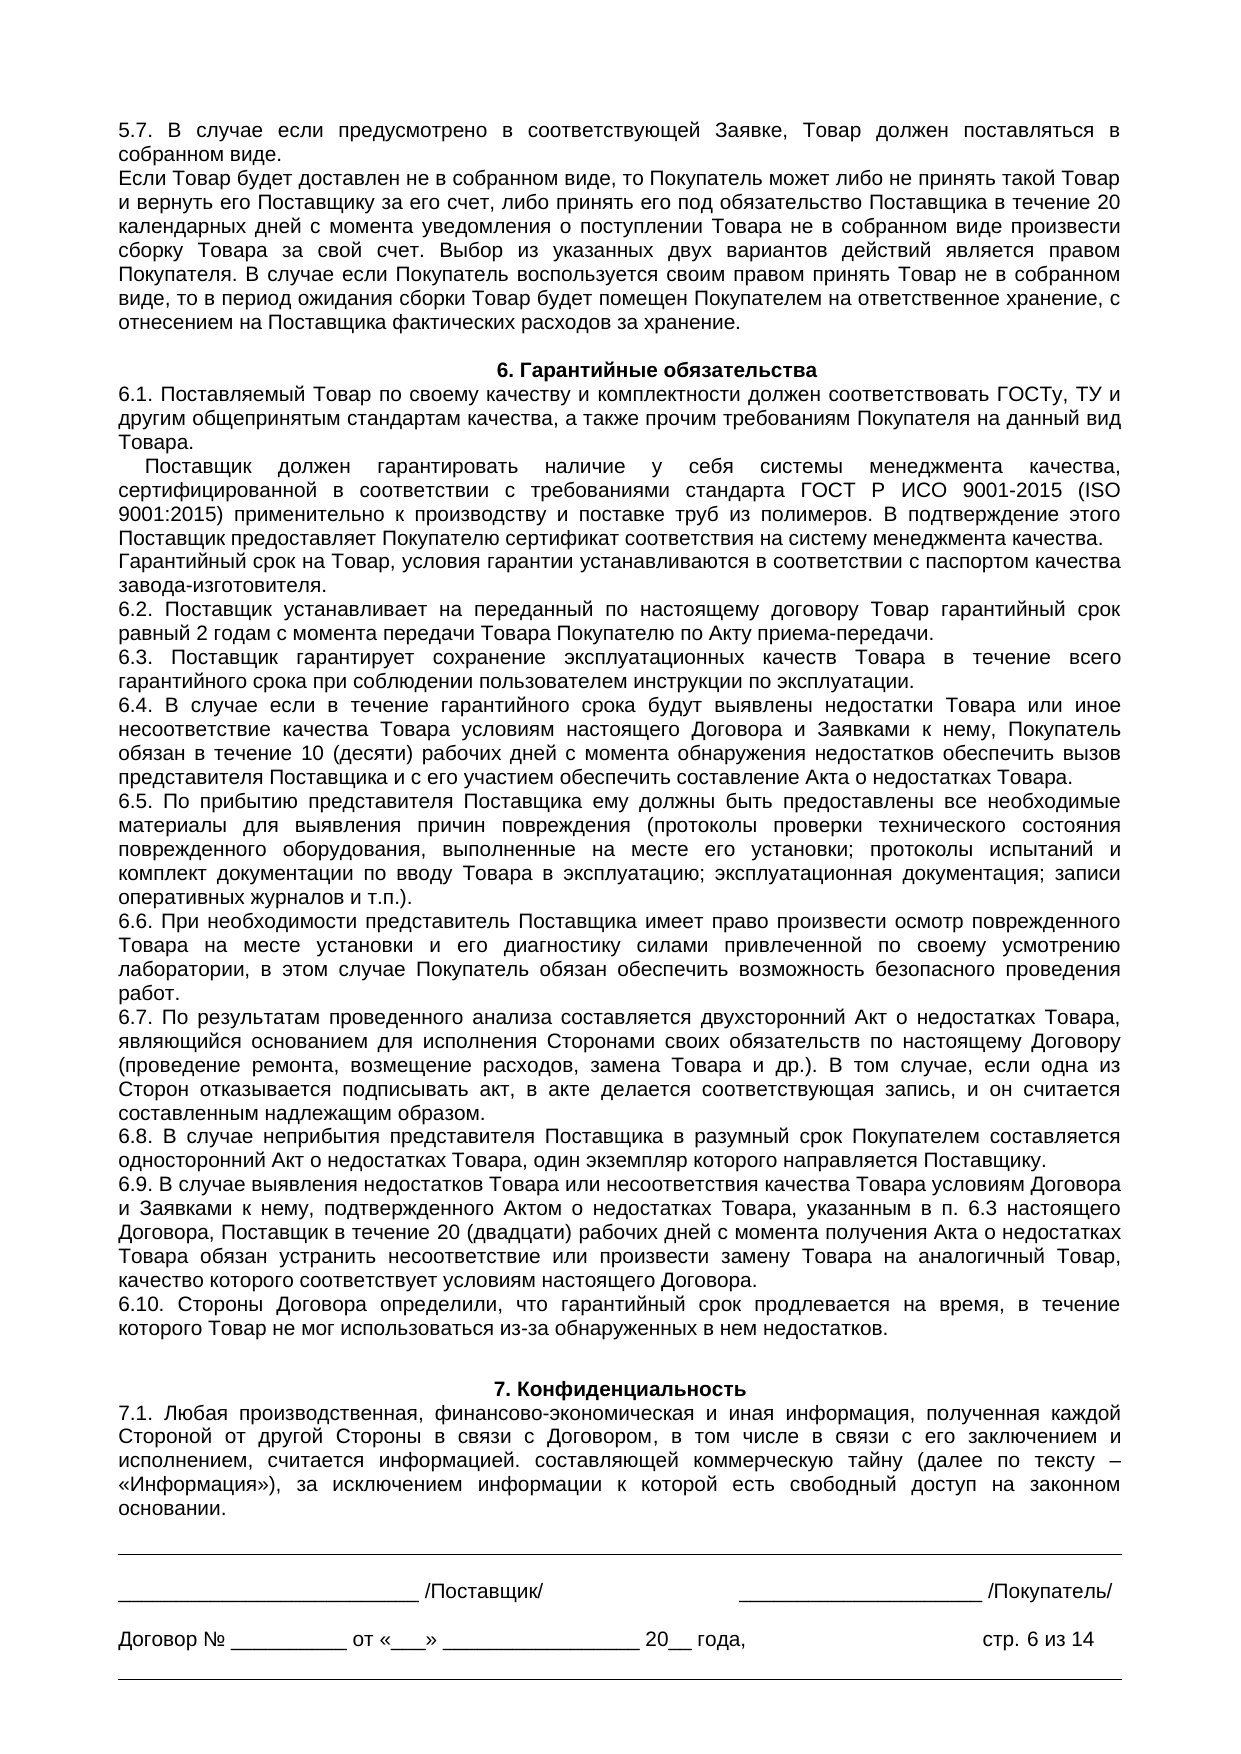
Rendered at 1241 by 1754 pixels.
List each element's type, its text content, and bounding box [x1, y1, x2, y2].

text 6.9. В случае выявления недостатков Товара или несоответствия качества Товара условиям Договора и Заявками к нему, подтвержденного Актом о недостатках Товара, указанным в п. 6.3 настоящего Договора, Поставщик в течение 20 (двадцати) рабочих дней с момента получения Акта о недостатках Товара обязан устранить несоответствие или произвести замену Товара на аналогичный Товар, качество которого соответствует условиям настоящего Договора. [118, 1172, 1122, 1292]
text 7.1. Любая производственная, финансово-экономическая и иная информация, полученная каждой Стороной от другой Стороны в связи с Договором, в том числе в связи с его заключением и исполнением, считается информацией. составляющей коммерческую тайну (далее по тексту – «Информация»), за исключением информации к которой есть свободный доступ на законном основании. [118, 1400, 1122, 1520]
text 6.8. В случае неприбытия представителя Поставщика в разумный срок Покупателем составляется односторонний Акт о недостатках Товара, один экземпляр которого направляется Поставщику. [118, 1124, 1122, 1172]
text 6.3. Поставщик гарантирует сохранение эксплуатационных качеств Товара в течение всего гарантийного срока при соблюдении пользователем инструкции по эксплуатации. [118, 645, 1122, 693]
text 6.2. Поставщик устанавливает на переданный по настоящему договору Товар гарантийный срок равный 2 годам с момента передачи Товара Покупателю по Акту приема-передачи. [118, 597, 1122, 645]
text Поставщик должен гарантировать наличие у себя системы менеджмента качества, сертифицированной в соответствии с требованиями стандарта ГОСТ Р ИСО 9001-2015 (ISO 9001:2015) применительно к производству и поставке труб из полимеров. В подтверждение этого Поставщик предоставляет Покупателю сертификат соответствия на систему менеджмента качества. [118, 453, 1122, 549]
text 6.4. В случае если в течение гарантийного срока будут выявлены недостатки Товара или иное несоответствие качества Товара условиям настоящего Договора и Заявками к нему, Покупатель обязан в течение 10 (десяти) рабочих дней с момента обнаружения недостатков обеспечить вызов представителя Поставщика и с его участием обеспечить составление Акта о недостатках Товара. [118, 693, 1122, 789]
text Гарантийный срок на Товар, условия гарантии устанавливаются в соответствии с паспортом качества завода-изготовителя. [118, 549, 1122, 597]
text Если Товар будет доставлен не в собранном виде, то Покупатель может либо не принять такой Товар и вернуть его Поставщику за его счет, либо принять его под обязательство Поставщика в течение 20 календарных дней с момента уведомления о поступлении Товара не в собранном виде произвести сборку Товара за свой счет. Выбор из указанных двух вариантов действий является правом Покупателя. В случае если Покупатель воспользуется своим правом принять Товар не в собранном виде, то в период ожидания сборки Товар будет помещен Покупателем на ответственное хранение, с отнесением на Поставщика фактических расходов за хранение. [118, 166, 1122, 334]
text 6.1. Поставляемый Товар по своему качеству и комплектности должен соответствовать ГОСТу, ТУ и другим общепринятым стандартам качества, а также прочим требованиям Покупателя на данный вид Товара. [118, 382, 1122, 453]
text 6.5. По прибытию представителя Поставщика ему должны быть предоставлены все необходимые материалы для выявления причин повреждения (протоколы проверки технического состояния поврежденного оборудования, выполненные на месте его установки; протоколы испытаний и комплект документации по вводу Товара в эксплуатацию; эксплуатационная документация; записи оперативных журналов и т.п.). [118, 789, 1122, 909]
text 6.10. Стороны Договора определили, что гарантийный срок продлевается на время, в течение которого Товар не мог использоваться из-за обнаруженных в нем недостатков. [118, 1292, 1122, 1340]
text 7. Конфиденциальность [118, 1376, 1122, 1400]
text 5.7. В случае если предусмотрено в соответствующей Заявке, Товар должен поставляться в собранном виде. [118, 118, 1122, 166]
text 6.7. По результатам проведенного анализа составляется двухсторонний Акт о недостатках Товара, являющийся основанием для исполнения Сторонами своих обязательств по настоящему Договору (проведение ремонта, возмещение расходов, замена Товара и др.). В том случае, если одна из Сторон отказывается подписывать акт, в акте делается соответствующая запись, и он считается составленным надлежащим образом. [118, 1004, 1122, 1124]
text 6.6. При необходимости представитель Поставщика имеет право произвести осмотр поврежденного Товара на месте установки и его диагностику силами привлеченной по своему усмотрению лаборатории, в этом случае Покупатель обязан обеспечить возможность безопасного проведения работ. [118, 909, 1122, 1004]
text 6. Гарантийные обязательства [118, 358, 1122, 382]
